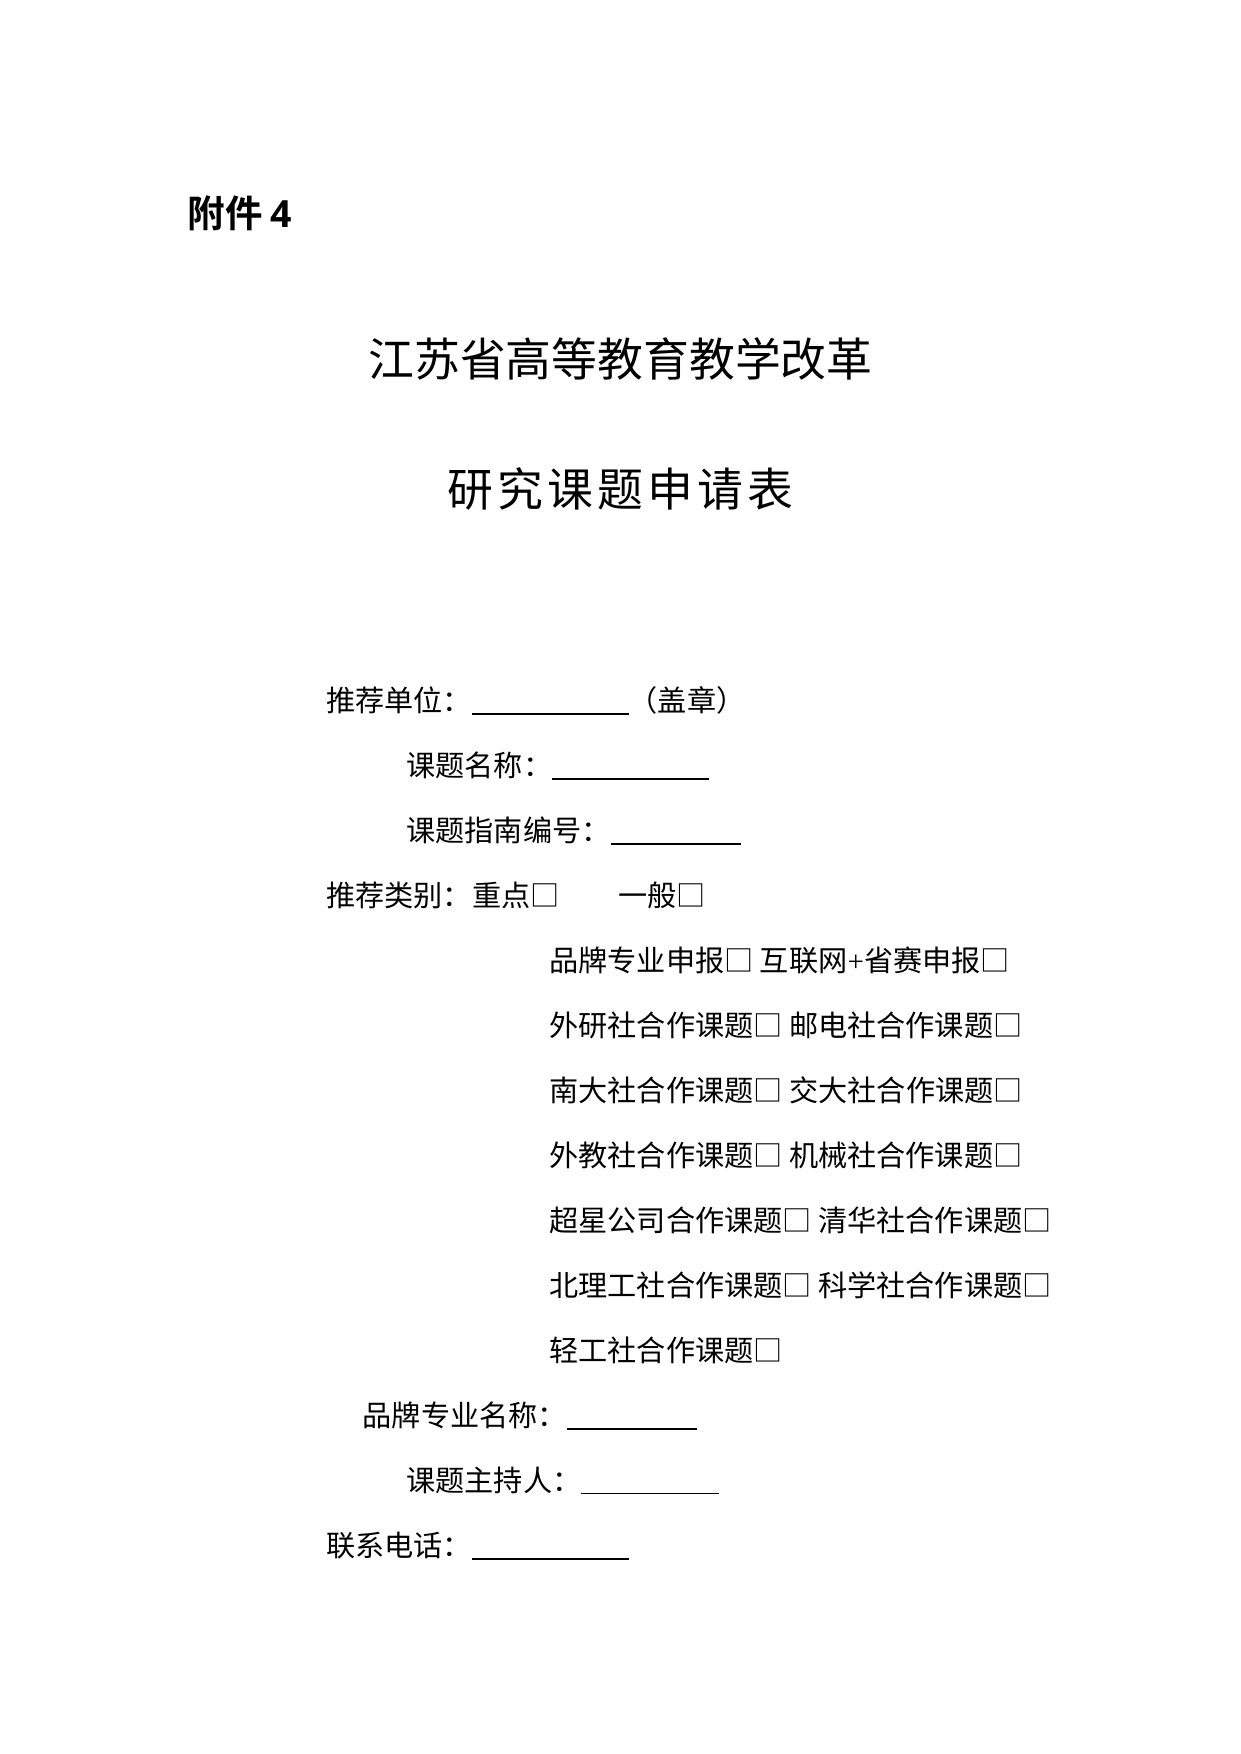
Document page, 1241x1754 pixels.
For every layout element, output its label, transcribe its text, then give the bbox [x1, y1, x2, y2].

text 附件4 [187, 178, 1069, 243]
text 课题名称： [187, 731, 1053, 796]
text 南大社合作课题□ 交大社合作课题□ [187, 1056, 1053, 1121]
text 课题指南编号： [187, 796, 1053, 861]
text 推荐单位： （盖章） [187, 666, 1053, 731]
text 外研社合作课题□ 邮电社合作课题□ [187, 991, 1053, 1056]
text 品牌专业申报□ 互联网+省赛申报□ [187, 926, 1053, 991]
text 品牌专业名称： [187, 1381, 1053, 1446]
text 研究课题申请表 [187, 438, 1053, 536]
text 联系电话： [187, 1511, 1053, 1576]
text 江苏省高等教育教学改革 [187, 308, 1053, 406]
text 北理工社合作课题□ 科学社合作课题□ [187, 1251, 1053, 1316]
text 外教社合作课题□ 机械社合作课题□ [187, 1121, 1053, 1186]
text 轻工社合作课题□ [187, 1316, 1053, 1381]
text 超星公司合作课题□ 清华社合作课题□ [187, 1186, 1053, 1251]
text 推荐类别：重点□ 一般□ [187, 861, 1053, 926]
text 课题主持人： [187, 1446, 1053, 1511]
